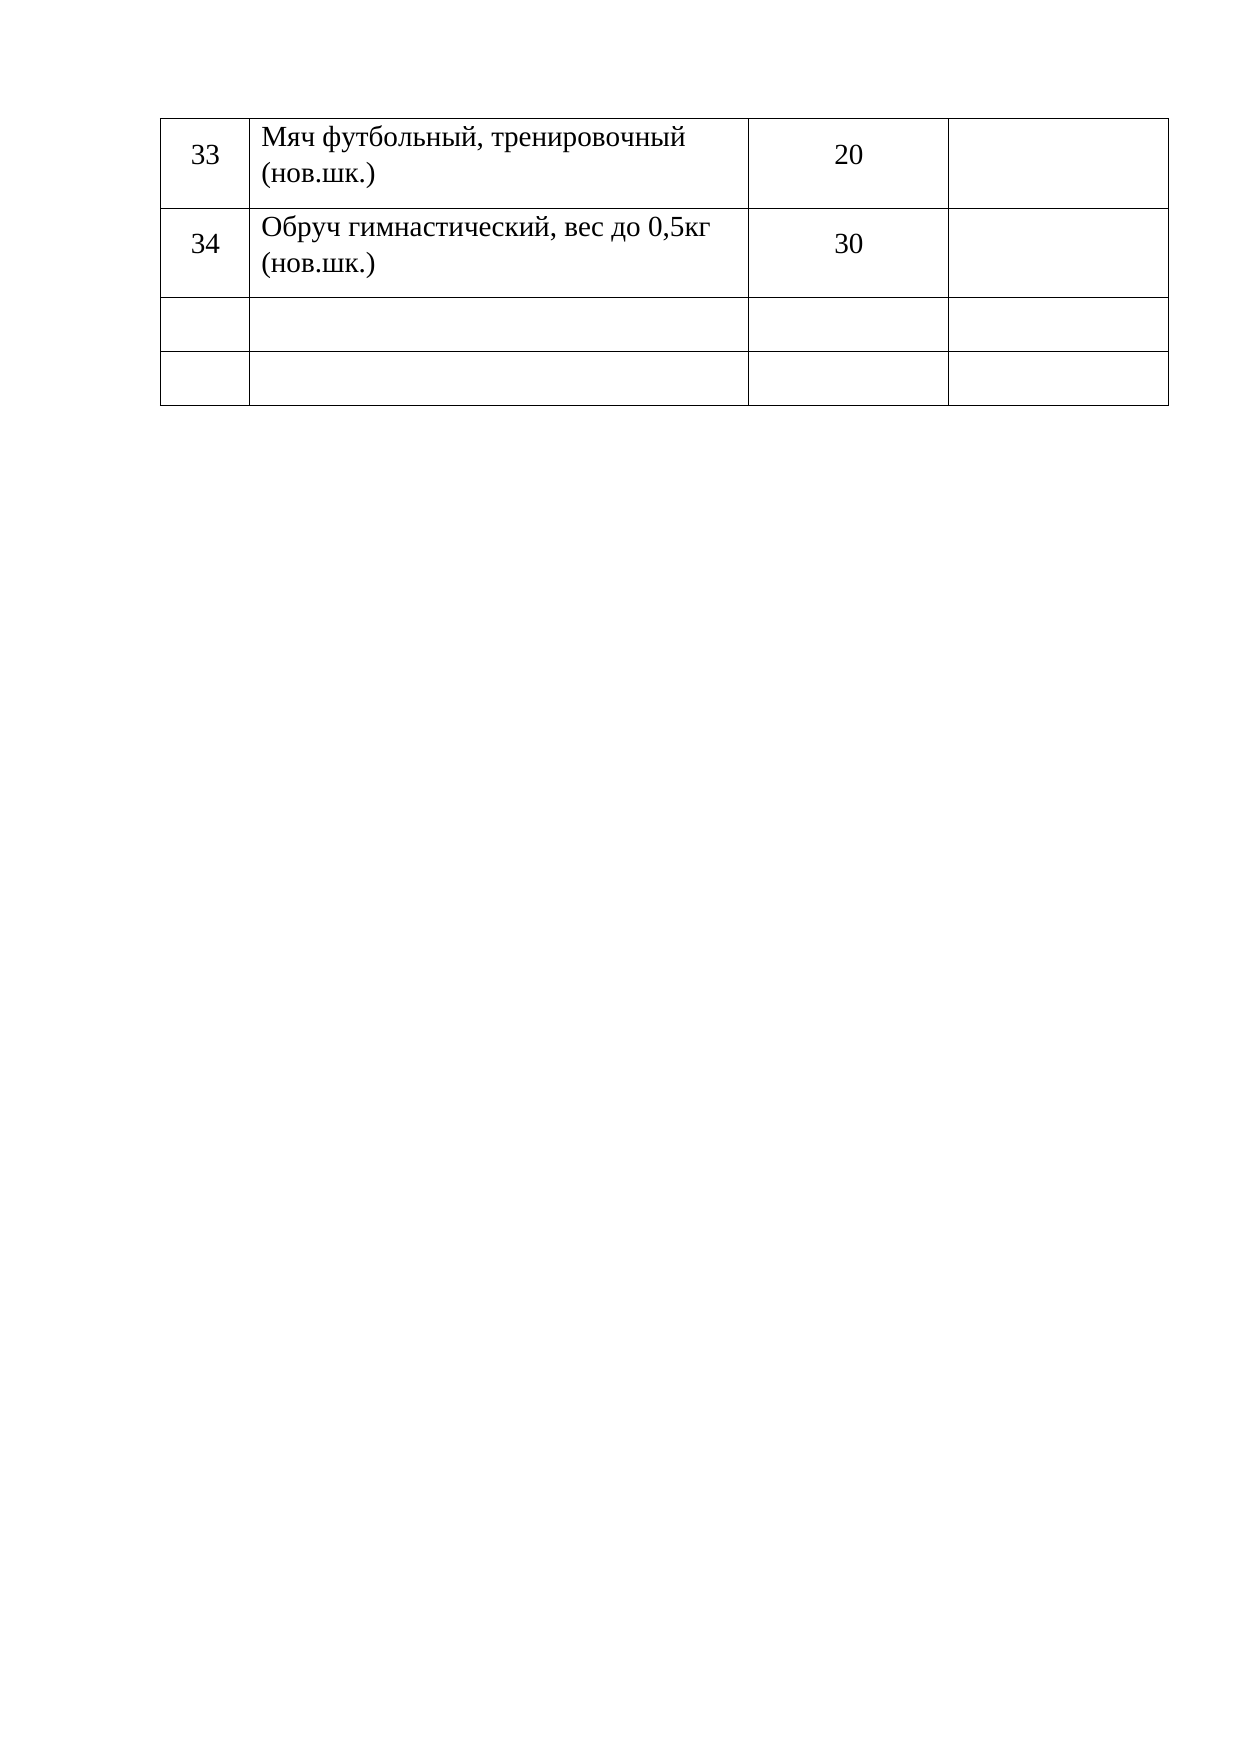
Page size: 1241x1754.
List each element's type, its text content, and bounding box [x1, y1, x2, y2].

table_cell 33 [161, 119, 249, 208]
table_cell [949, 119, 1168, 208]
table_cell 34 [161, 209, 249, 297]
table_cell [949, 352, 1168, 405]
table_cell [749, 298, 948, 351]
table_cell [749, 352, 948, 405]
table_cell Обруч гимнастический, вес до 0,5кг (нов.шк.) [250, 209, 748, 297]
table_cell [161, 298, 249, 351]
table_cell [250, 352, 748, 405]
table_cell Мяч футбольный, тренировочный (нов.шк.) [250, 119, 748, 208]
table_cell [161, 352, 249, 405]
table_cell [949, 209, 1168, 297]
table_cell 30 [749, 209, 948, 297]
table_cell [250, 298, 748, 351]
table_cell [949, 298, 1168, 351]
table_cell 20 [749, 119, 948, 208]
